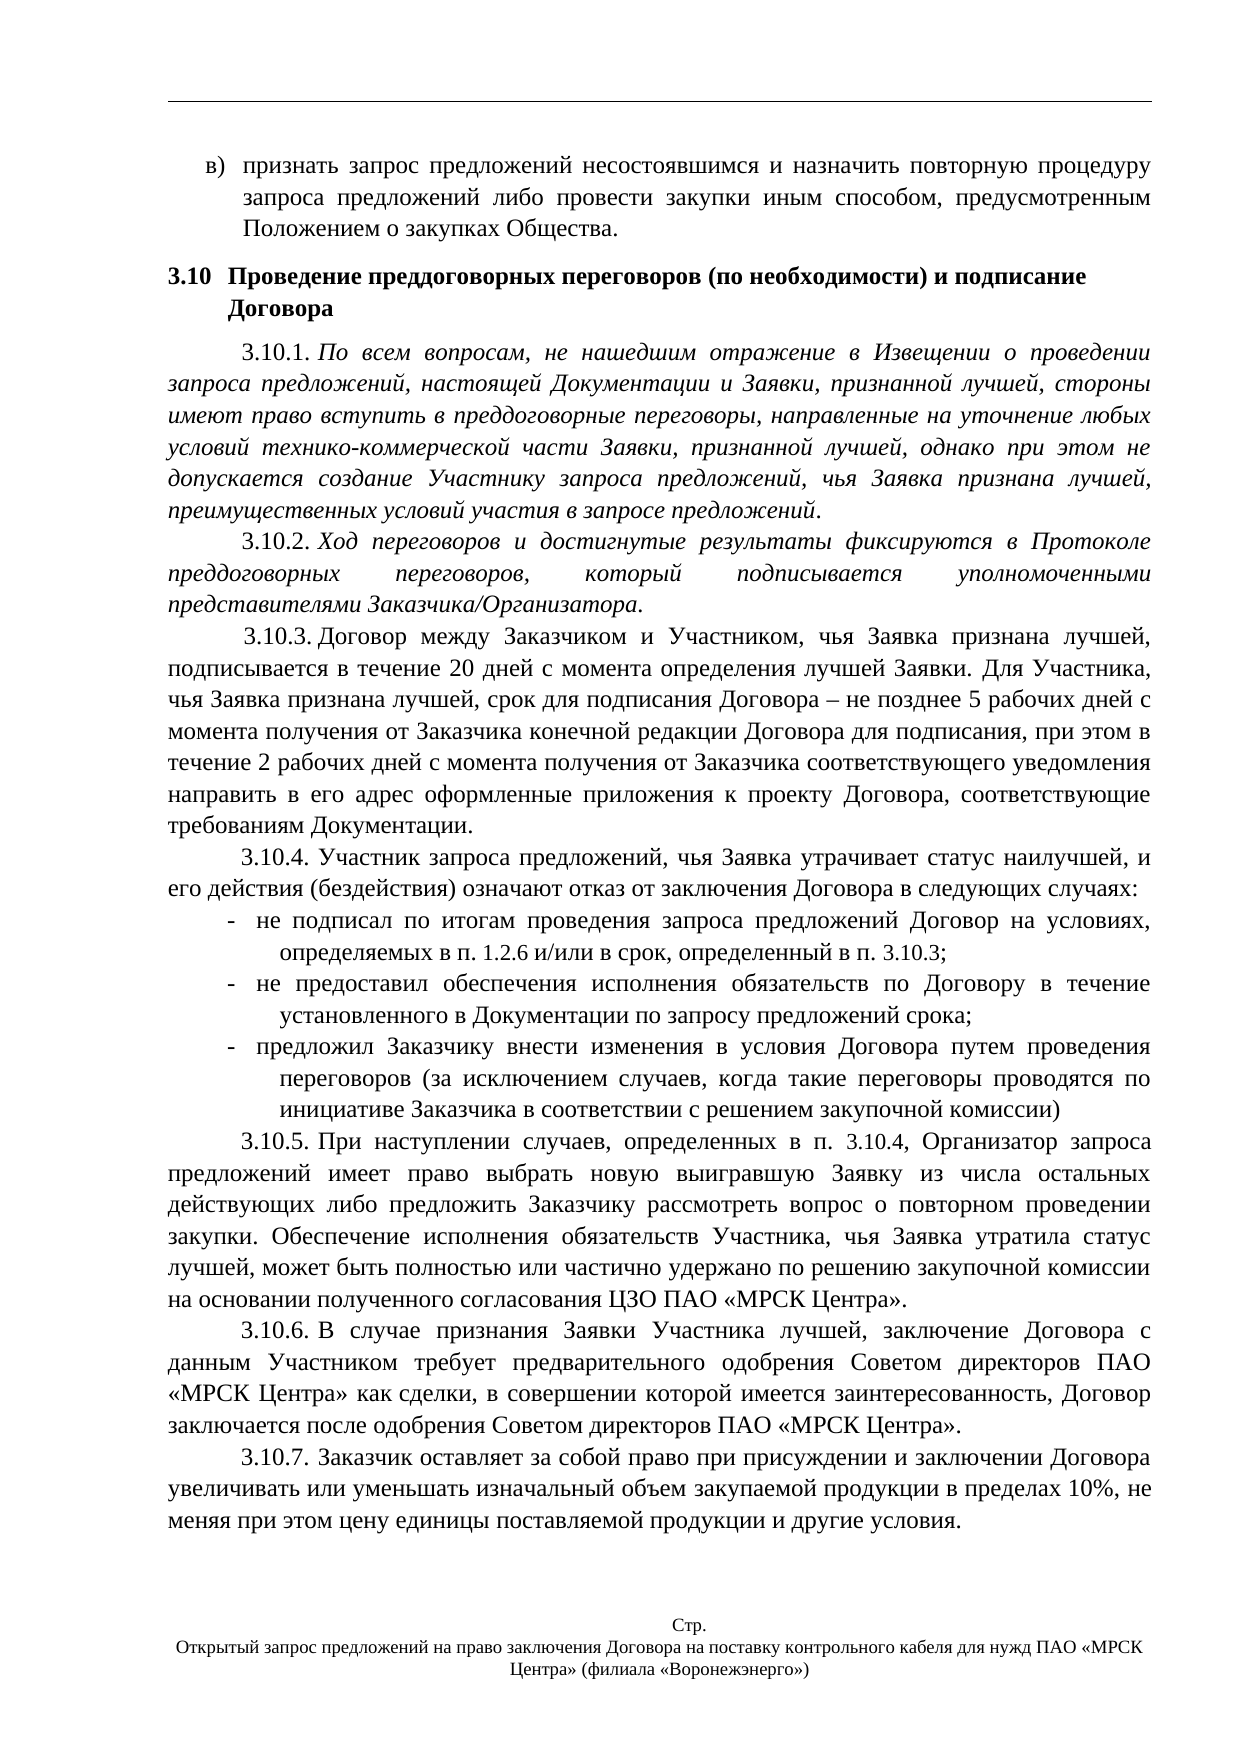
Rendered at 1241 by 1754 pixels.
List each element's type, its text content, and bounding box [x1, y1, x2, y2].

list признать запрос предложений несостоявшимся и назначить повторную процедуру запроса предложений либо провести закупки иным способом, предусмотренным Положением о закупках Общества. [205, 150, 1152, 242]
list Договор между Заказчиком и Участником, чья Заявка признана лучшей, подписывается в течение 20 дней с момента определения лучшей Заявки. Для Участника, чья Заявка признана лучшей, срок для подписания Договора – не позднее 5 рабочих дней с момента получения от Заказчика конечной редакции Договора для подписания, при этом в течение 2 рабочих дней с момента получения от Заказчика соответствующего уведомления направить в его адрес оформленные приложения к проекту Договора, соответствующие требованиям Документации. [168, 621, 1152, 839]
subtitle Проведение преддоговорных переговоров (по необходимости) и подписание Договора [168, 261, 1152, 322]
list не подписал по итогам проведения запроса предложений Договор на условиях, определяемых в п. 1.2.6 и/или в срок, определенный в п. 3.10.3; [227, 905, 1152, 965]
list Заказчик оставляет за собой право при присуждении и заключении Договора увеличивать или уменьшать изначальный объем закупаемой продукции в пределах 10%, не меняя при этом цену единицы поставляемой продукции и другие условия. [168, 1442, 1152, 1533]
list предложил Заказчику внести изменения в условия Договора путем проведения переговоров (за исключением случаев, когда такие переговоры проводятся по инициативе Заказчика в соответствии с решением закупочной комиссии) [227, 1031, 1152, 1123]
list По всем вопросам, не нашедшим отражение в Извещении о проведении запроса предложений, настоящей Документации и Заявки, признанной лучшей, стороны имеют право вступить в преддоговорные переговоры, направленные на уточнение любых условий технико-коммерческой части Заявки, признанной лучшей, однако при этом не допускается создание Участнику запроса предложений, чья Заявка признана лучшей, преимущественных условий участия в запросе предложений. [168, 337, 1152, 523]
list Участник запроса предложений, чья Заявка утрачивает статус наилучшей, и его действия (бездействия) означают отказ от заключения Договора в следующих случаях: [168, 842, 1152, 902]
list Ход переговоров и достигнутые результаты фиксируются в Протоколе преддоговорных переговоров, который подписывается уполномоченными представителями Заказчика/Организатора. [168, 526, 1152, 618]
list В случае признания Заявки Участника лучшей, заключение Договора с данным Участником требует предварительного одобрения Советом директоров ПАО «МРСК Центра» как сделки, в совершении которой имеется заинтересованность, Договор заключается после одобрения Советом директоров ПАО «МРСК Центра». [168, 1315, 1152, 1439]
list При наступлении случаев, определенных в п. 3.10.4, Организатор запроса предложений имеет право выбрать новую выигравшую Заявку из числа остальных действующих либо предложить Заказчику рассмотреть вопрос о повторном проведении закупки. Обеспечение исполнения обязательств Участника, чья Заявка утратила статус лучшей, может быть полностью или частично удержано по решению закупочной комиссии на основании полученного согласования ЦЗО ПАО «МРСК Центра». [168, 1126, 1152, 1313]
list не предоставил обеспечения исполнения обязательств по Договору в течение установленного в Документации по запросу предложений срока; [227, 968, 1152, 1028]
